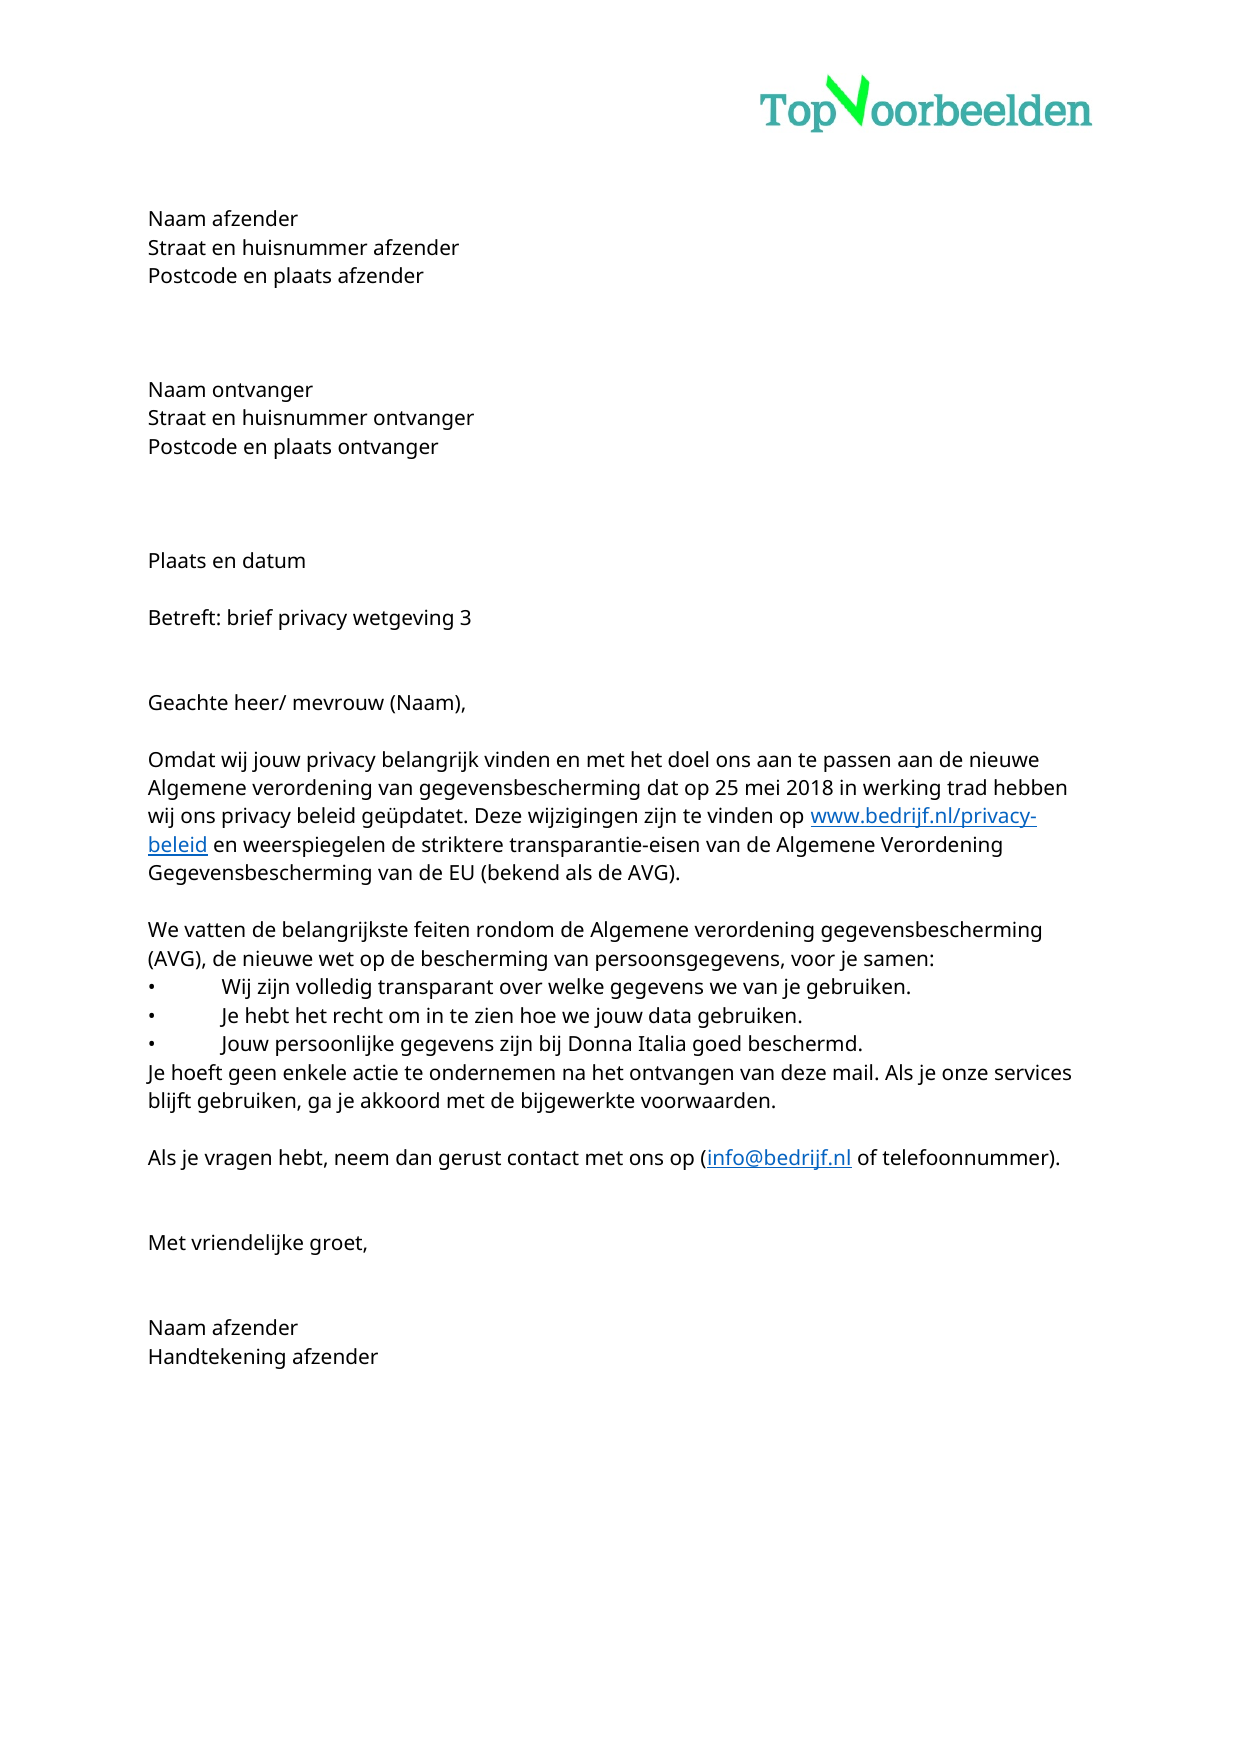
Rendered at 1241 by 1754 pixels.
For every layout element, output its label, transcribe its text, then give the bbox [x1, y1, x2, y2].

text Naam afzender [148, 1313, 1093, 1342]
text Betreft: brief privacy wetgeving 3 [148, 603, 1093, 631]
text Handtekening afzender [148, 1342, 1093, 1370]
text Met vriendelijke groet, [148, 1228, 1093, 1257]
text Naam ontvanger [148, 375, 1093, 403]
text Naam afzender [148, 204, 1093, 233]
text • Jouw persoonlijke gegevens zijn bij Donna Italia goed beschermd. [148, 1029, 1093, 1058]
text Straat en huisnummer afzender [148, 233, 1093, 261]
picture [759, 73, 1093, 133]
text Omdat wij jouw privacy belangrijk vinden en met het doel ons aan te passen aan de nieuwe Algemene verordening van gegevensbescherming dat op 25 mei 2018 in werking trad hebben wij ons privacy beleid geüpdatet. Deze wijzigingen zijn te vinden op www.bedrijf.nl/privacy-beleid en weerspiegelen de striktere transparantie-eisen van de Algemene Verordening Gegevensbescherming van de EU (bekend als de AVG). [148, 745, 1093, 887]
text • Wij zijn volledig transparant over welke gegevens we van je gebruiken. [148, 972, 1093, 1001]
text Postcode en plaats ontvanger [148, 432, 1093, 460]
text Als je vragen hebt, neem dan gerust contact met ons op (info@bedrijf.nl of telefoonnummer). [148, 1143, 1093, 1171]
text Postcode en plaats afzender [148, 261, 1093, 290]
text Je hoeft geen enkele actie te ondernemen na het ontvangen van deze mail. Als je onze services blijft gebruiken, ga je akkoord met de bijgewerkte voorwaarden. [148, 1058, 1093, 1114]
text Plaats en datum [148, 546, 1093, 574]
text We vatten de belangrijkste feiten rondom de Algemene verordening gegevensbescherming (AVG), de nieuwe wet op de bescherming van persoonsgegevens, voor je samen: [148, 915, 1093, 972]
text Geachte heer/ mevrouw (Naam), [148, 688, 1093, 716]
text • Je hebt het recht om in te zien hoe we jouw data gebruiken. [148, 1001, 1093, 1029]
text Straat en huisnummer ontvanger [148, 403, 1093, 432]
